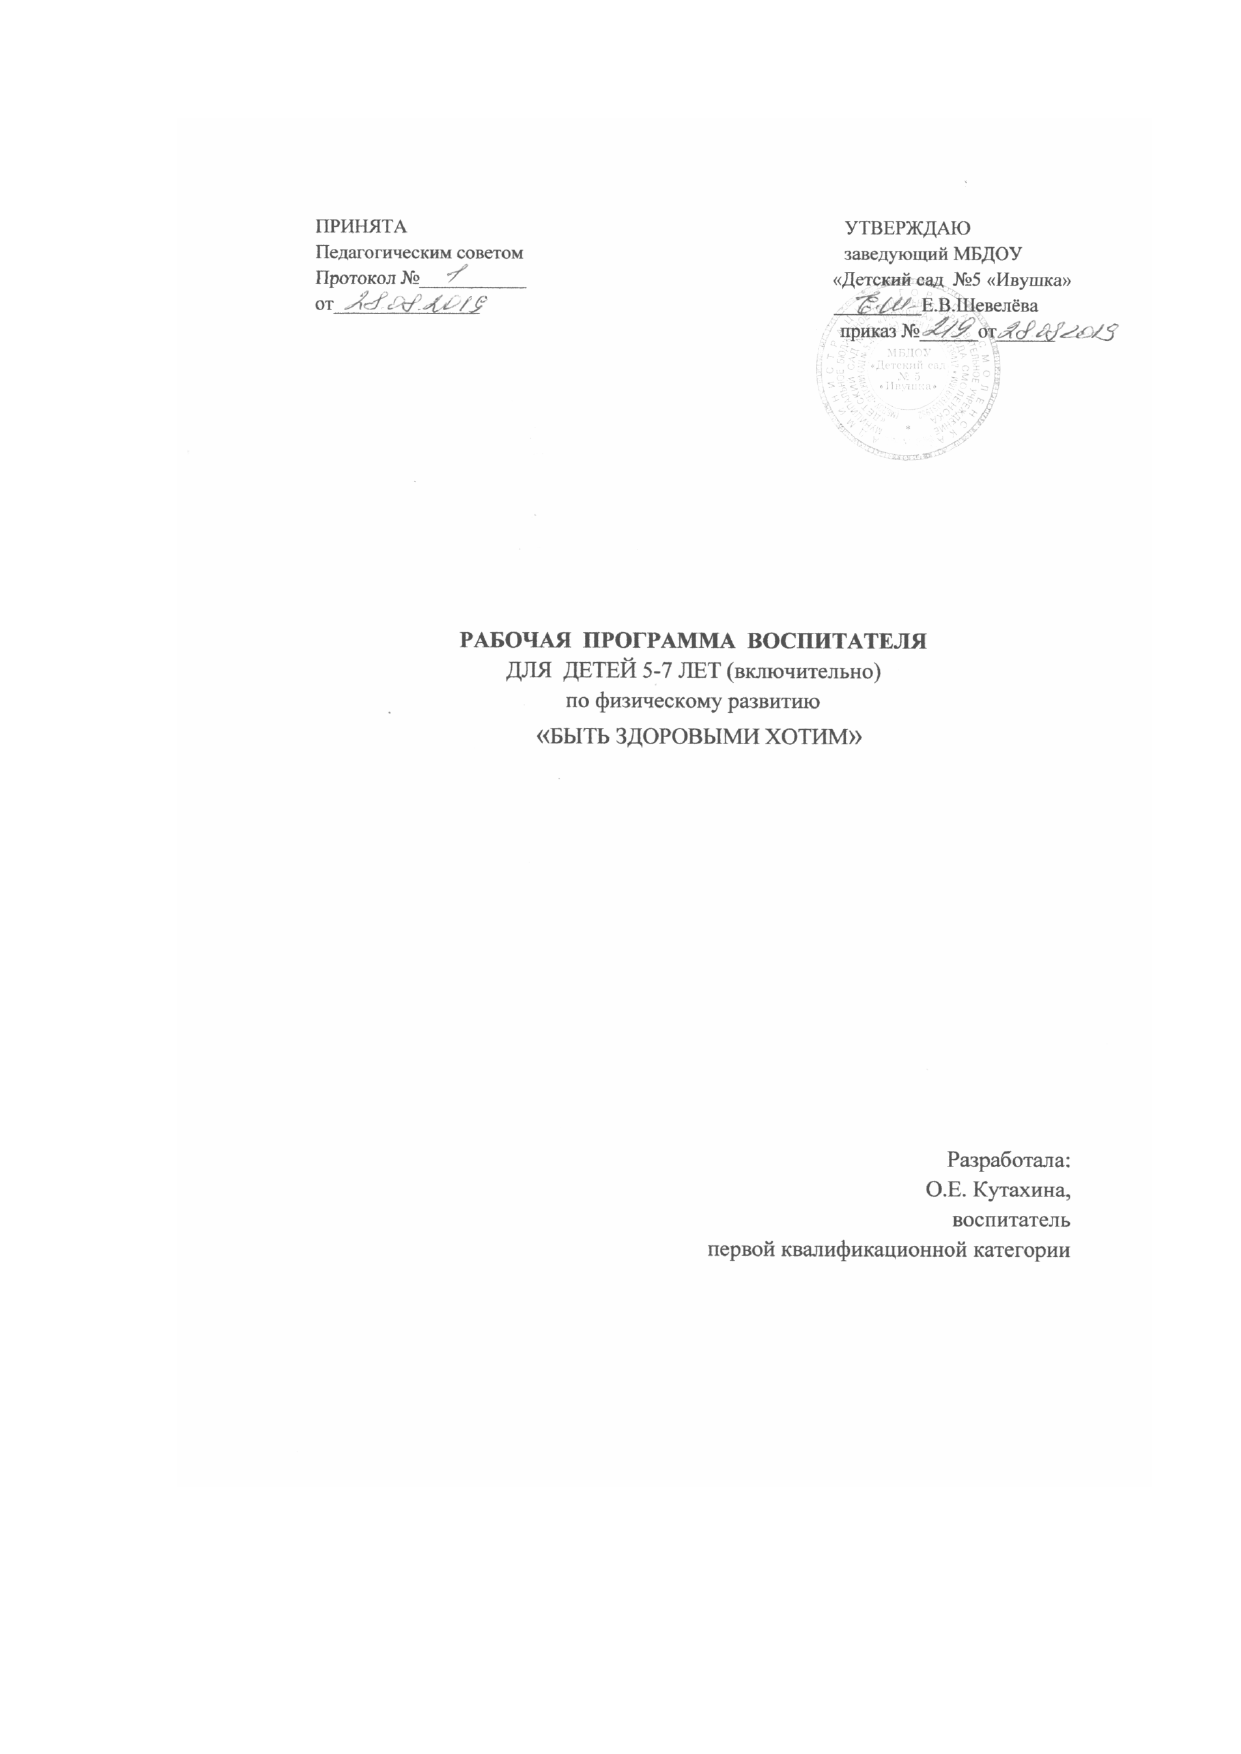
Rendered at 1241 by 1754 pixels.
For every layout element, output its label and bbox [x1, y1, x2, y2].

picture [177, 118, 1152, 1487]
